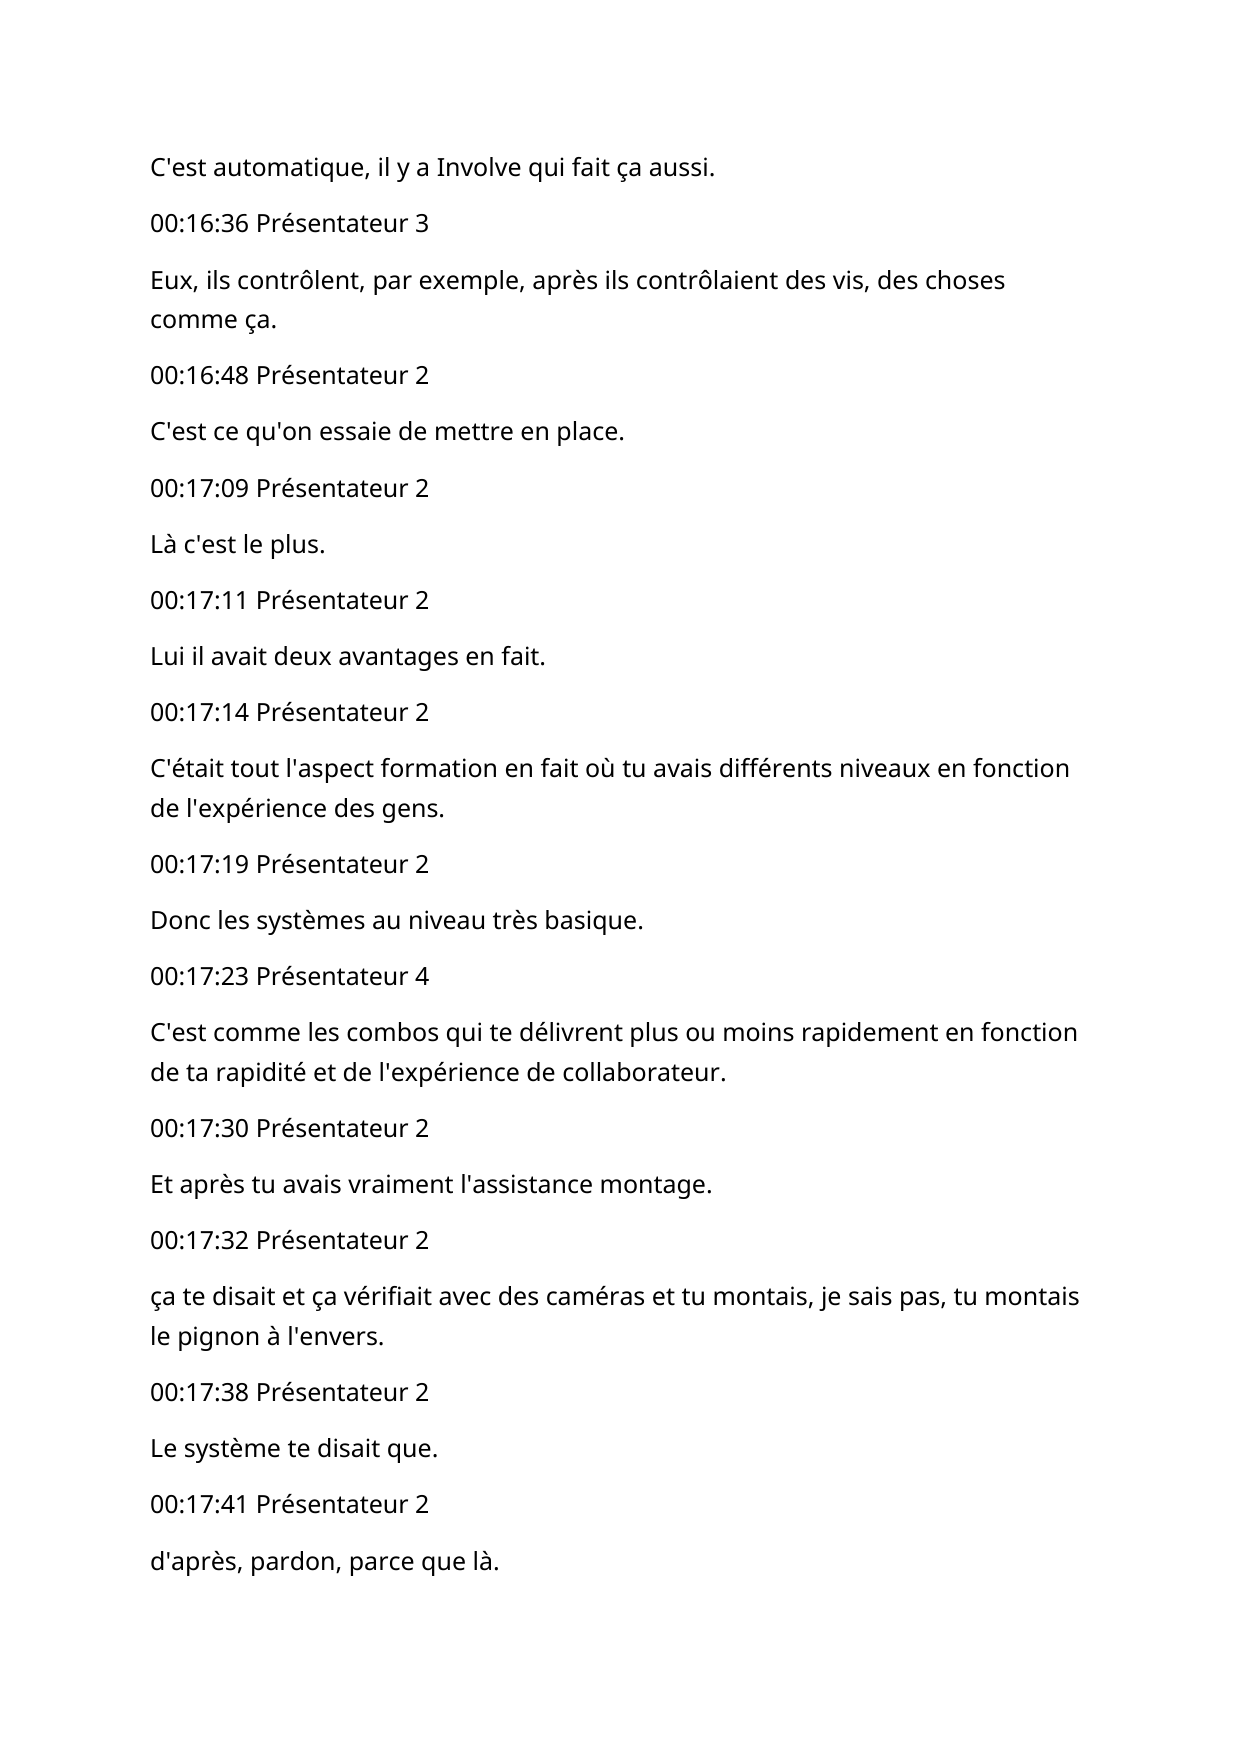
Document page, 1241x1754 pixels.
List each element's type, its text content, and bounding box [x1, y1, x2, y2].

text 00:17:09 Présentateur 2 [150, 470, 1090, 504]
text ça te disait et ça vérifiait avec des caméras et tu montais, je sais pas, tu montais le pignon à l'envers. [150, 1279, 1090, 1353]
text C'était tout l'aspect formation en fait où tu avais différents niveaux en fonction de l'expérience des gens. [150, 751, 1090, 824]
text 00:17:23 Présentateur 4 [150, 959, 1090, 993]
text Lui il avait deux avantages en fait. [150, 639, 1090, 673]
text Donc les systèmes au niveau très basique. [150, 903, 1090, 937]
text 00:17:14 Présentateur 2 [150, 695, 1090, 729]
text 00:16:36 Présentateur 3 [150, 206, 1090, 240]
text C'est comme les combos qui te délivrent plus ou moins rapidement en fonction de ta rapidité et de l'expérience de collaborateur. [150, 1015, 1090, 1088]
text Là c'est le plus. [150, 526, 1090, 560]
text 00:17:30 Présentateur 2 [150, 1111, 1090, 1145]
text C'est ce qu'on essaie de mettre en place. [150, 414, 1090, 448]
text 00:17:38 Présentateur 2 [150, 1375, 1090, 1409]
text C'est automatique, il y a Involve qui fait ça aussi. [150, 150, 1090, 184]
text Et après tu avais vraiment l'assistance montage. [150, 1167, 1090, 1201]
text 00:17:32 Présentateur 2 [150, 1223, 1090, 1257]
text 00:17:19 Présentateur 2 [150, 847, 1090, 881]
text 00:17:41 Présentateur 2 [150, 1487, 1090, 1521]
text Eux, ils contrôlent, par exemple, après ils contrôlaient des vis, des choses comme ça. [150, 262, 1090, 336]
text d'après, pardon, parce que là. [150, 1543, 1090, 1577]
text 00:17:11 Présentateur 2 [150, 582, 1090, 617]
text 00:16:48 Présentateur 2 [150, 358, 1090, 392]
text Le système te disait que. [150, 1431, 1090, 1465]
